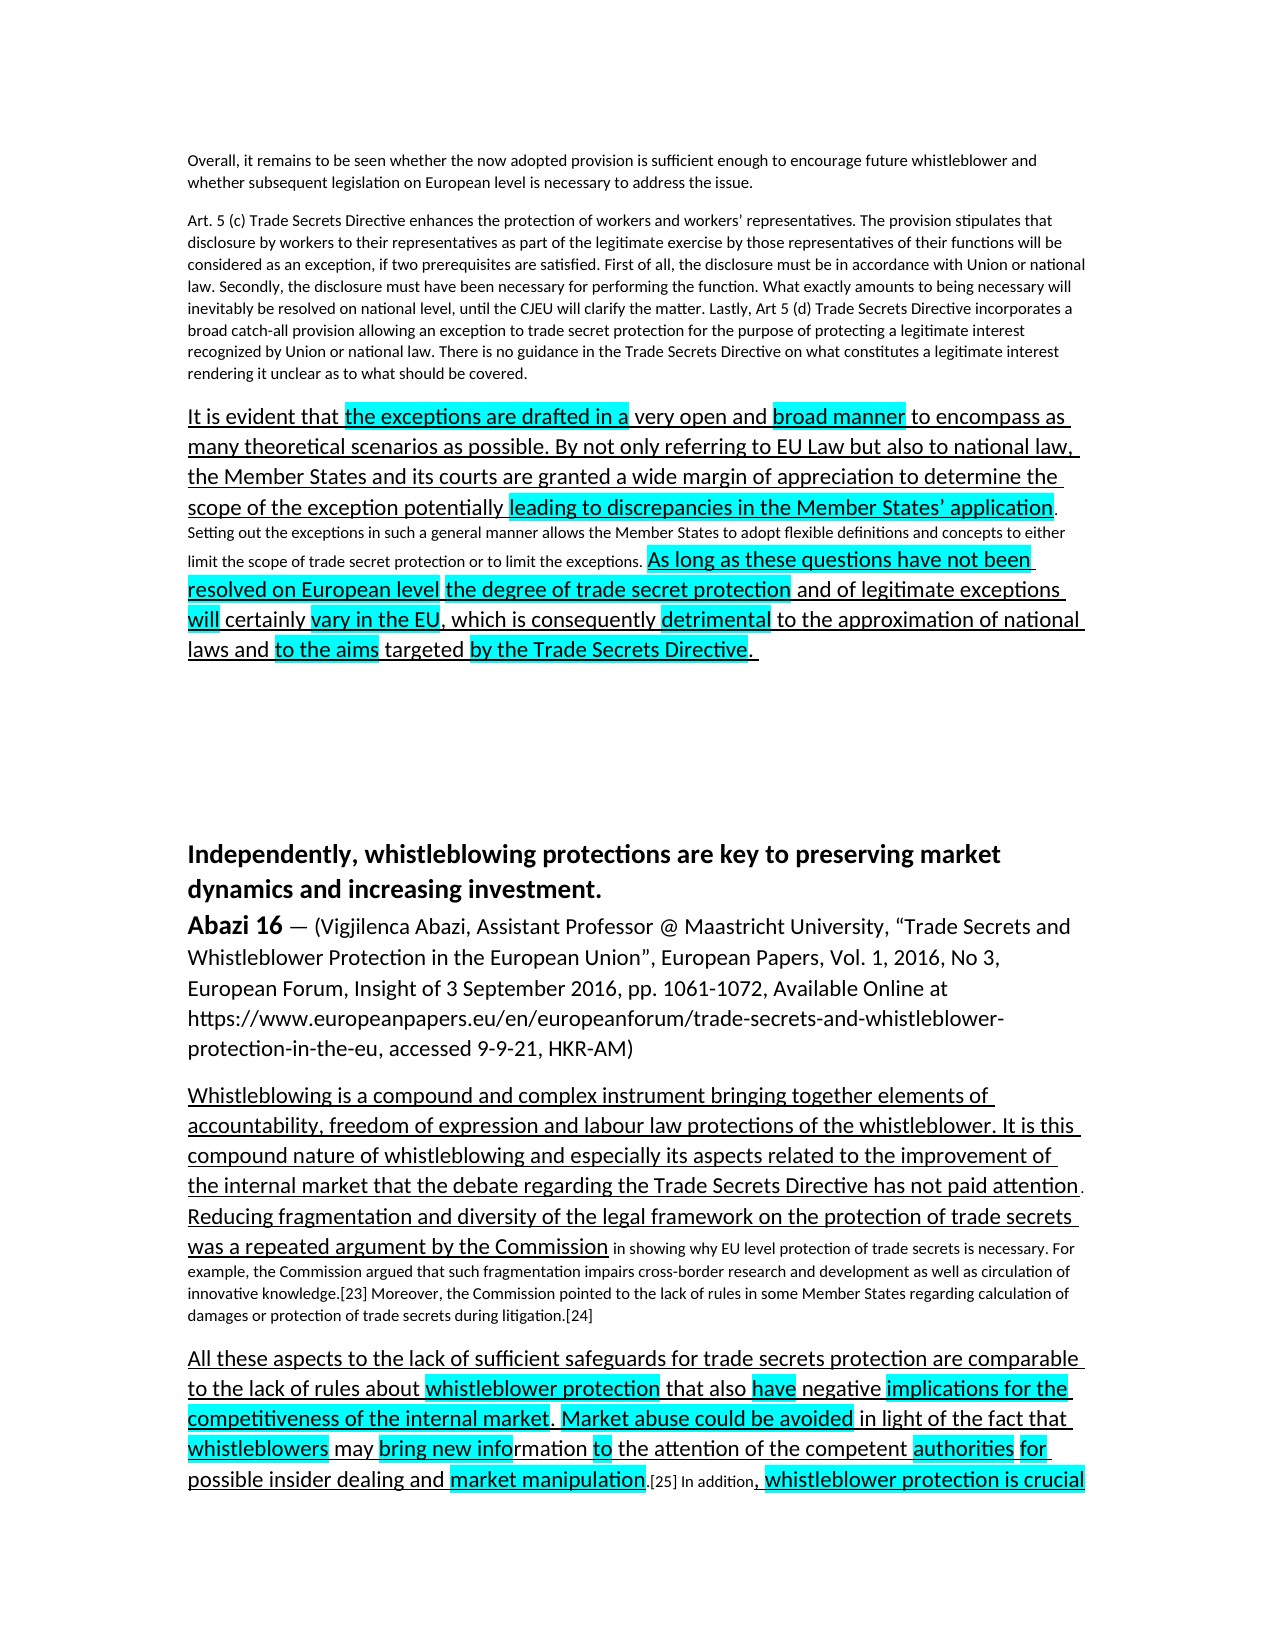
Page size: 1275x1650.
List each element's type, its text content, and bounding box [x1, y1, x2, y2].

text Abazi 16 — (Vigjilenca Abazi, Assistant Professor @ Maastricht University, “Trade Secrets and Whistleblower Protection in the European Union”, European Papers, Vol. 1, 2016, No 3, European Forum, Insight of 3 September 2016, pp. 1061-1072, Available Online at https://www.europeanpapers.eu/en/europeanforum/trade-secrets-and-whistleblower-protection-in-the-eu, accessed 9-9-21, HKR-AM) [187, 908, 1087, 1062]
text Whistleblowing is a compound and complex instrument bringing together elements of accountability, freedom of expression and labour law protections of the whistleblower. It is this compound nature of whistleblowing and especially its aspects related to the improvement of the internal market that the debate regarding the Trade Secrets Directive has not paid attention. Reducing fragmentation and diversity of the legal framework on the protection of trade secrets was a repeated argument by the Commission in showing why EU level protection of trade secrets is necessary. For example, the Commission argued that such fragmentation impairs cross-border research and development as well as circulation of innovative knowledge.[23] Moreover, the Commission pointed to the lack of rules in some Member States regarding calculation of damages or protection of trade secrets during litigation.[24] [187, 1081, 1087, 1326]
text It is evident that the exceptions are drafted in a very open and broad manner to encompass as many theoretical scenarios as possible. By not only referring to EU Law but also to national law, the Member States and its courts are granted a wide margin of appreciation to determine the scope of the exception potentially leading to discrepancies in the Member States’ application. Setting out the exceptions in such a general manner allows the Member States to adopt flexible definitions and concepts to either limit the scope of trade secret protection or to limit the exceptions. As long as these questions have not been resolved on European level the degree of trade secret protection and of legitimate exceptions will certainly vary in the EU, which is consequently detrimental to the approximation of national laws and to the aims targeted by the Trade Secrets Directive. [187, 402, 1087, 663]
text Overall, it remains to be seen whether the now adopted provision is sufficient enough to encourage future whistleblower and whether subsequent legislation on European level is necessary to address the issue. [187, 150, 1087, 192]
subtitle Independently, whistleblowing protections are key to preserving market dynamics and increasing investment. [187, 837, 1087, 906]
text Art. 5 (c) Trade Secrets Directive enhances the protection of workers and workers’ representatives. The provision stipulates that disclosure by workers to their representatives as part of the legitimate exercise by those representatives of their functions will be considered as an exception, if two prerequisites are satisfied. First of all, the disclosure must be in accordance with Union or national law. Secondly, the disclosure must have been necessary for performing the function. What exactly amounts to being necessary will inevitably be resolved on national level, until the CJEU will clarify the matter. Lastly, Art 5 (d) Trade Secrets Directive incorporates a broad catch-all provision allowing an exception to trade secret protection for the purpose of protecting a legitimate interest recognized by Union or national law. There is no guidance in the Trade Secrets Directive on what constitutes a legitimate interest rendering it unclear as to what should be covered. [187, 210, 1087, 384]
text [187, 1344, 1087, 1493]
